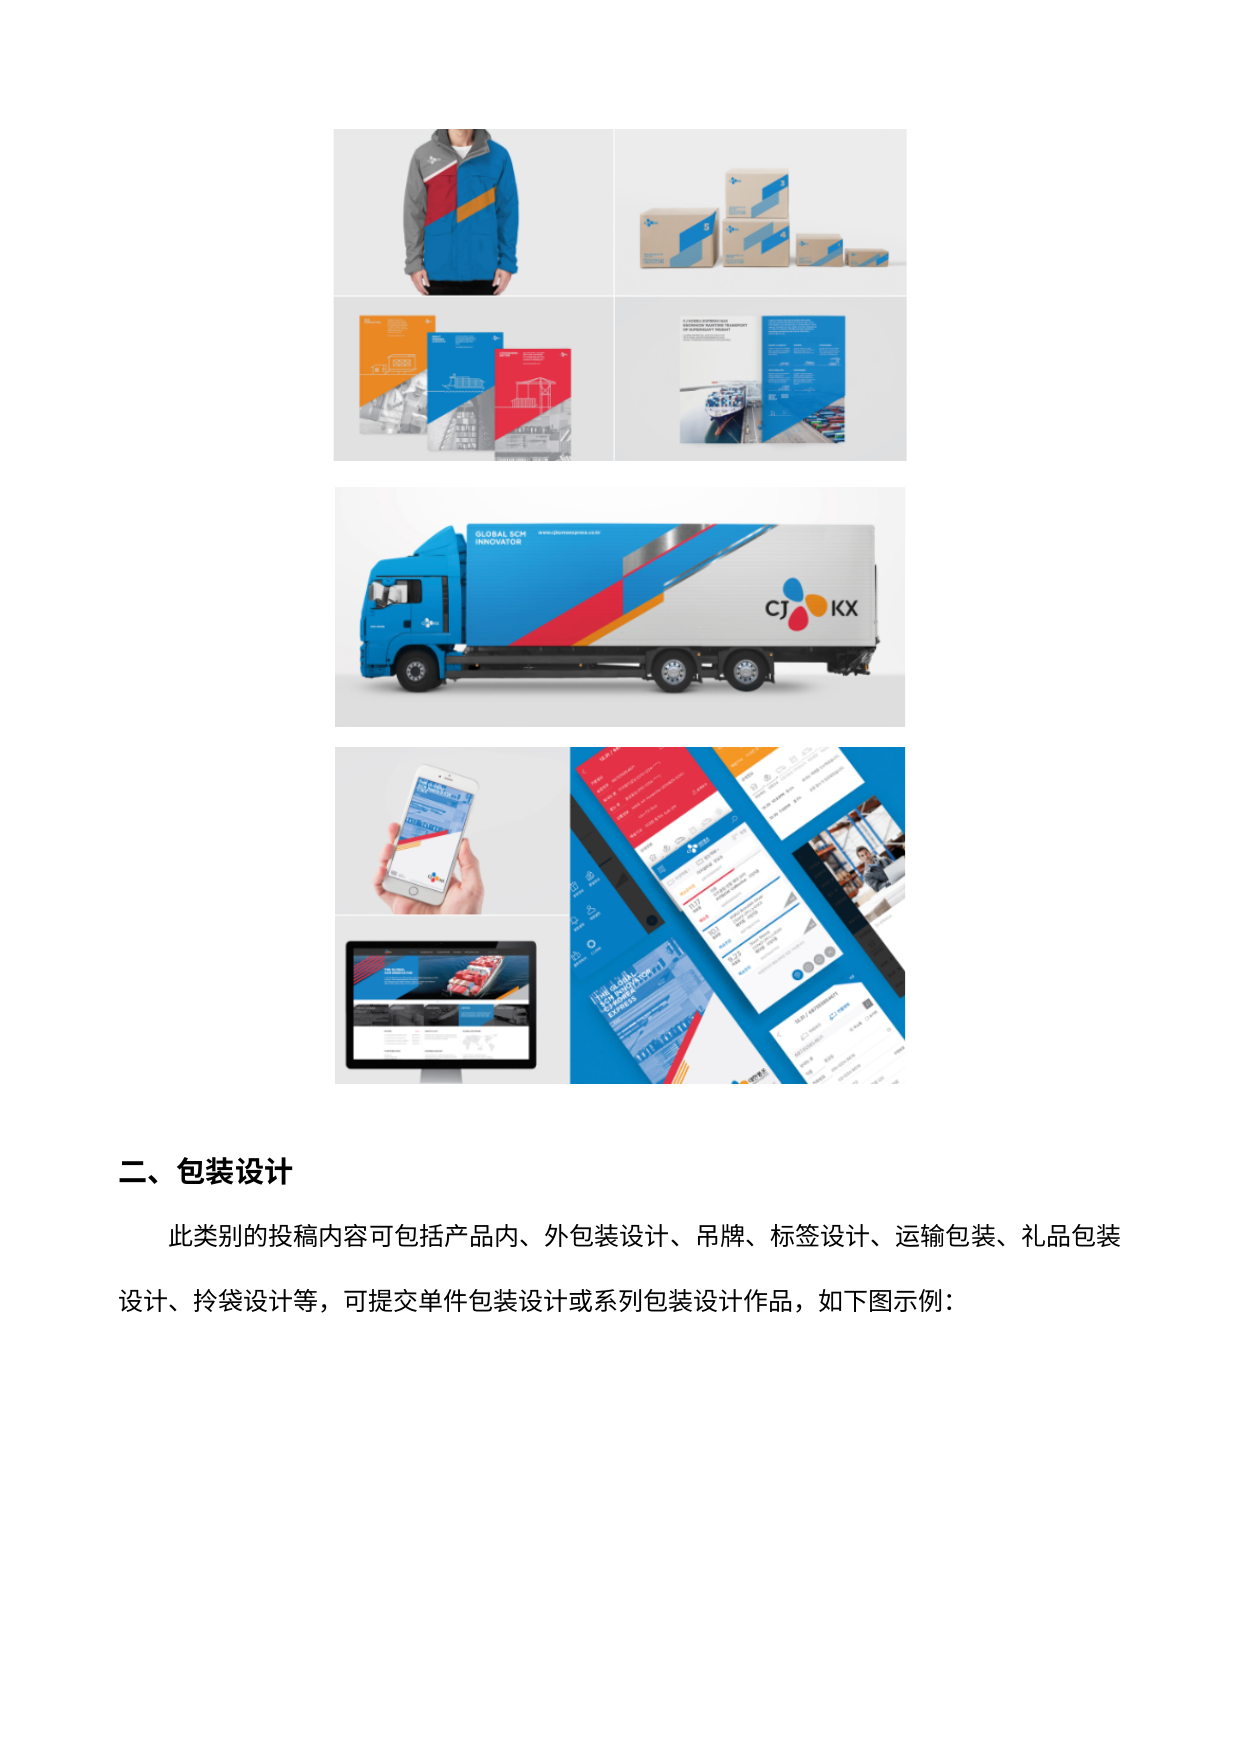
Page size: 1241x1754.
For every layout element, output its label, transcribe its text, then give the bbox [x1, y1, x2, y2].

picture [335, 747, 664, 1084]
text 此类别的投稿内容可包括产品内、外包装设计、吊牌、标签设计、运输包装、礼品包装设计、拎袋设计等，可提交单件包装设计或系列包装设计作品，如下图示例： [118, 1202, 1122, 1332]
text 二、包装设计 [118, 1137, 1122, 1202]
picture [590, 937, 781, 1084]
picture [770, 973, 906, 1084]
picture [793, 796, 906, 997]
picture [576, 747, 843, 1013]
picture [713, 747, 864, 840]
picture [335, 487, 906, 727]
picture [333, 129, 907, 461]
